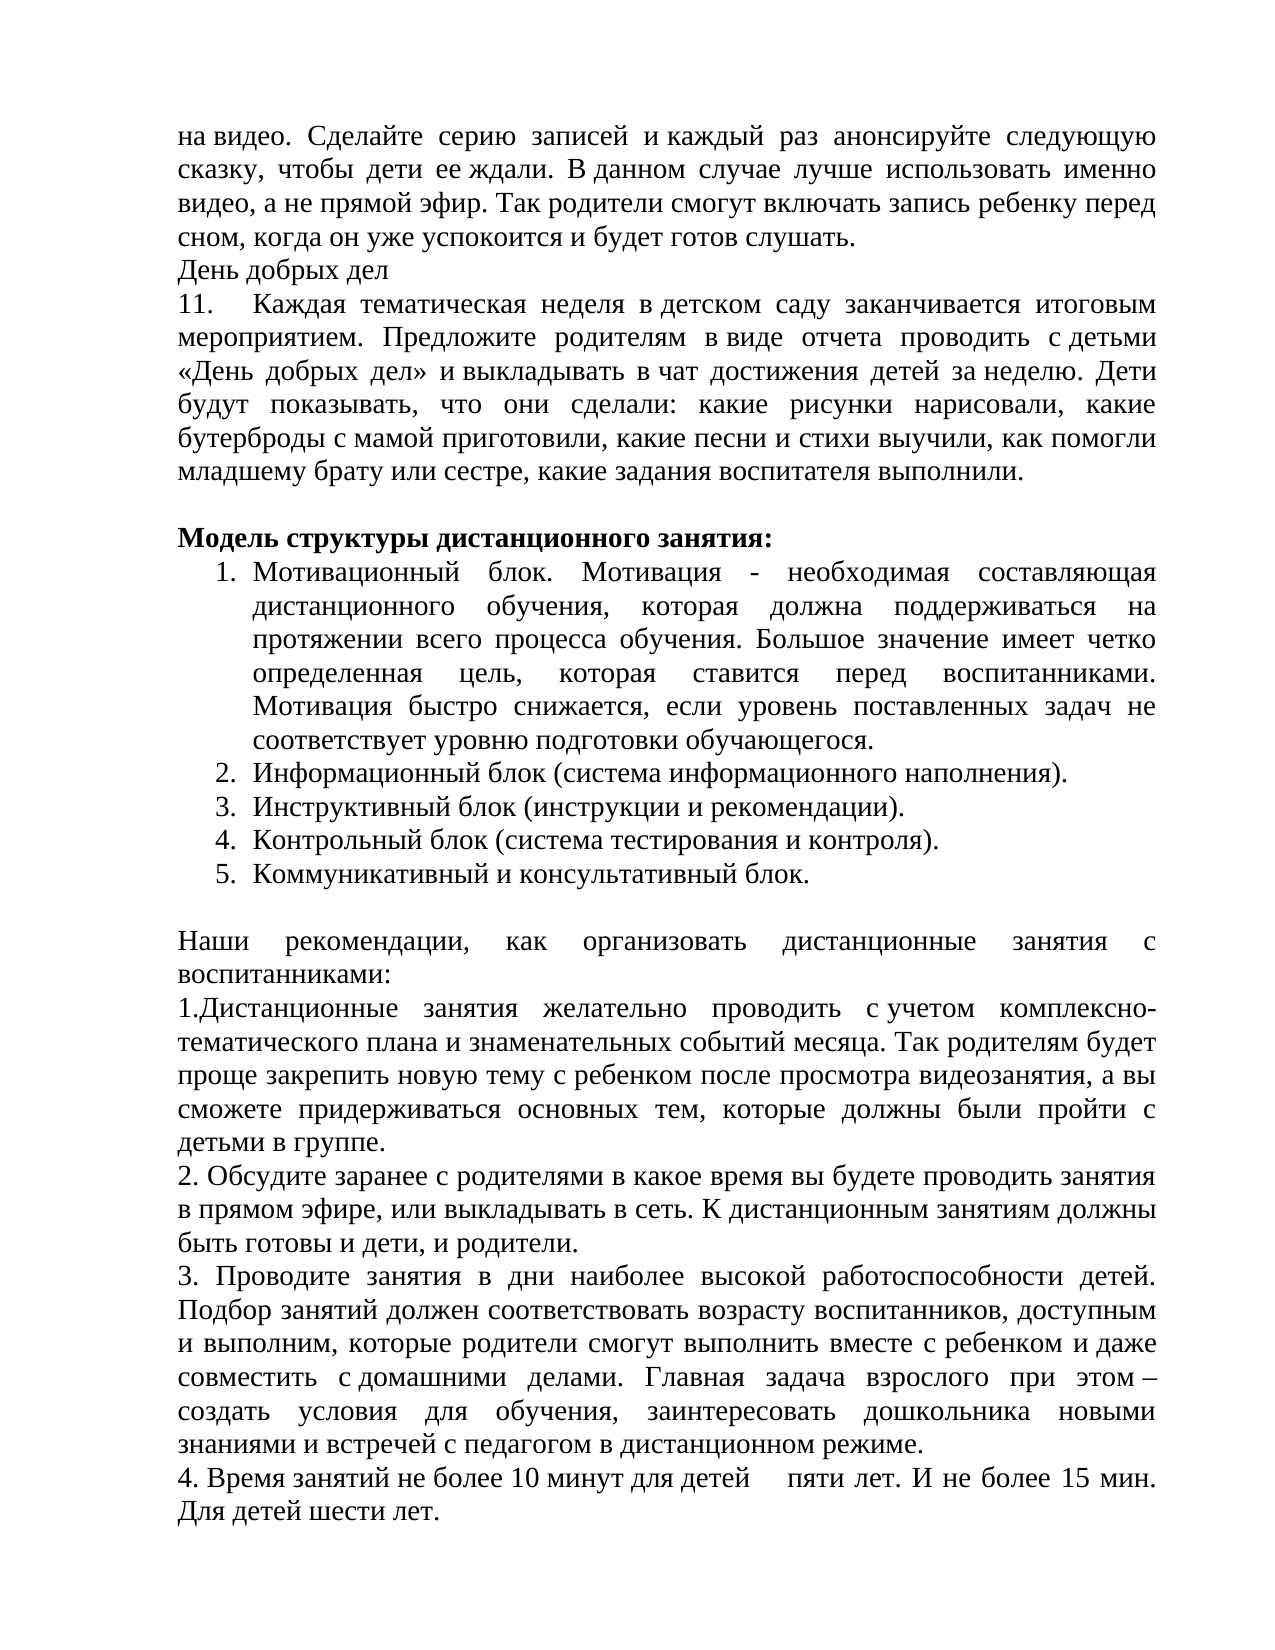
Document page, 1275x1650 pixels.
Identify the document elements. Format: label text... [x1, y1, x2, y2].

text 2. Обсудите заранее с родителями в какое время вы будете проводить занятия в прямом эфире, или выкладывать в сеть. К дистанционным занятиям должны быть готовы и дети, и родители. [177, 1158, 1157, 1258]
text 4. Время занятий не более 10 минут для детей пяти лет. И не более 15 мин. Для детей шести лет. [177, 1460, 1157, 1527]
list Мотивационный блок. Мотивация - необходимая составляющая дистанционного обучения, которая должна поддерживаться на протяжении всего процесса обучения. Большое значение имеет четко определенная цель, которая ставится перед воспитанниками. Мотивация быстро снижается, если уровень поставленных задач не соответствует уровню подготовки обучающегося. [215, 554, 1157, 755]
text Наши рекомендации, как организовать дистанционные занятия с воспитанниками: [177, 923, 1157, 990]
text Модель структуры дистанционного занятия: [177, 521, 1157, 554]
text 3. Проводите занятия в дни наиболее высокой работоспособности детей. Подбор занятий должен соответствовать возрасту воспитанников, доступным и выполним, которые родители смогут выполнить вместе с ребенком и даже совместить с домашними делами. Главная задача взрослого при этом – создать условия для обучения, заинтересовать дошкольника новыми знаниями и встречей с педагогом в дистанционном режиме. [177, 1258, 1157, 1460]
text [177, 118, 1157, 252]
list Каждая тематическая неделя в детском саду заканчивается итоговым мероприятием. Предложите родителям в виде отчета проводить с детьми «День добрых дел» и выкладывать в чат достижения детей за неделю. Дети будут показывать, что они сделали: какие рисунки нарисовали, какие бутерброды с мамой приготовили, какие песни и стихи выучили, как помогли младшему брату или сестре, какие задания воспитателя выполнили. [177, 286, 1157, 487]
list Информационный блок (система информационного наполнения). [215, 755, 1157, 789]
text День добрых дел [177, 252, 1157, 286]
list Контрольный блок (система тестирования и контроля). [215, 822, 1157, 856]
text 1.Дистанционные занятия желательно проводить с учетом комплексно-тематического плана и знаменательных событий месяца. Так родителям будет проще закрепить новую тему с ребенком после просмотра видеозанятия, а вы сможете придерживаться основных тем, которые должны были пройти с детьми в группе. [177, 990, 1157, 1158]
list Инструктивный блок (инструкции и рекомендации). [215, 789, 1157, 822]
list Коммуникативный и консультативный блок. [215, 856, 1157, 889]
